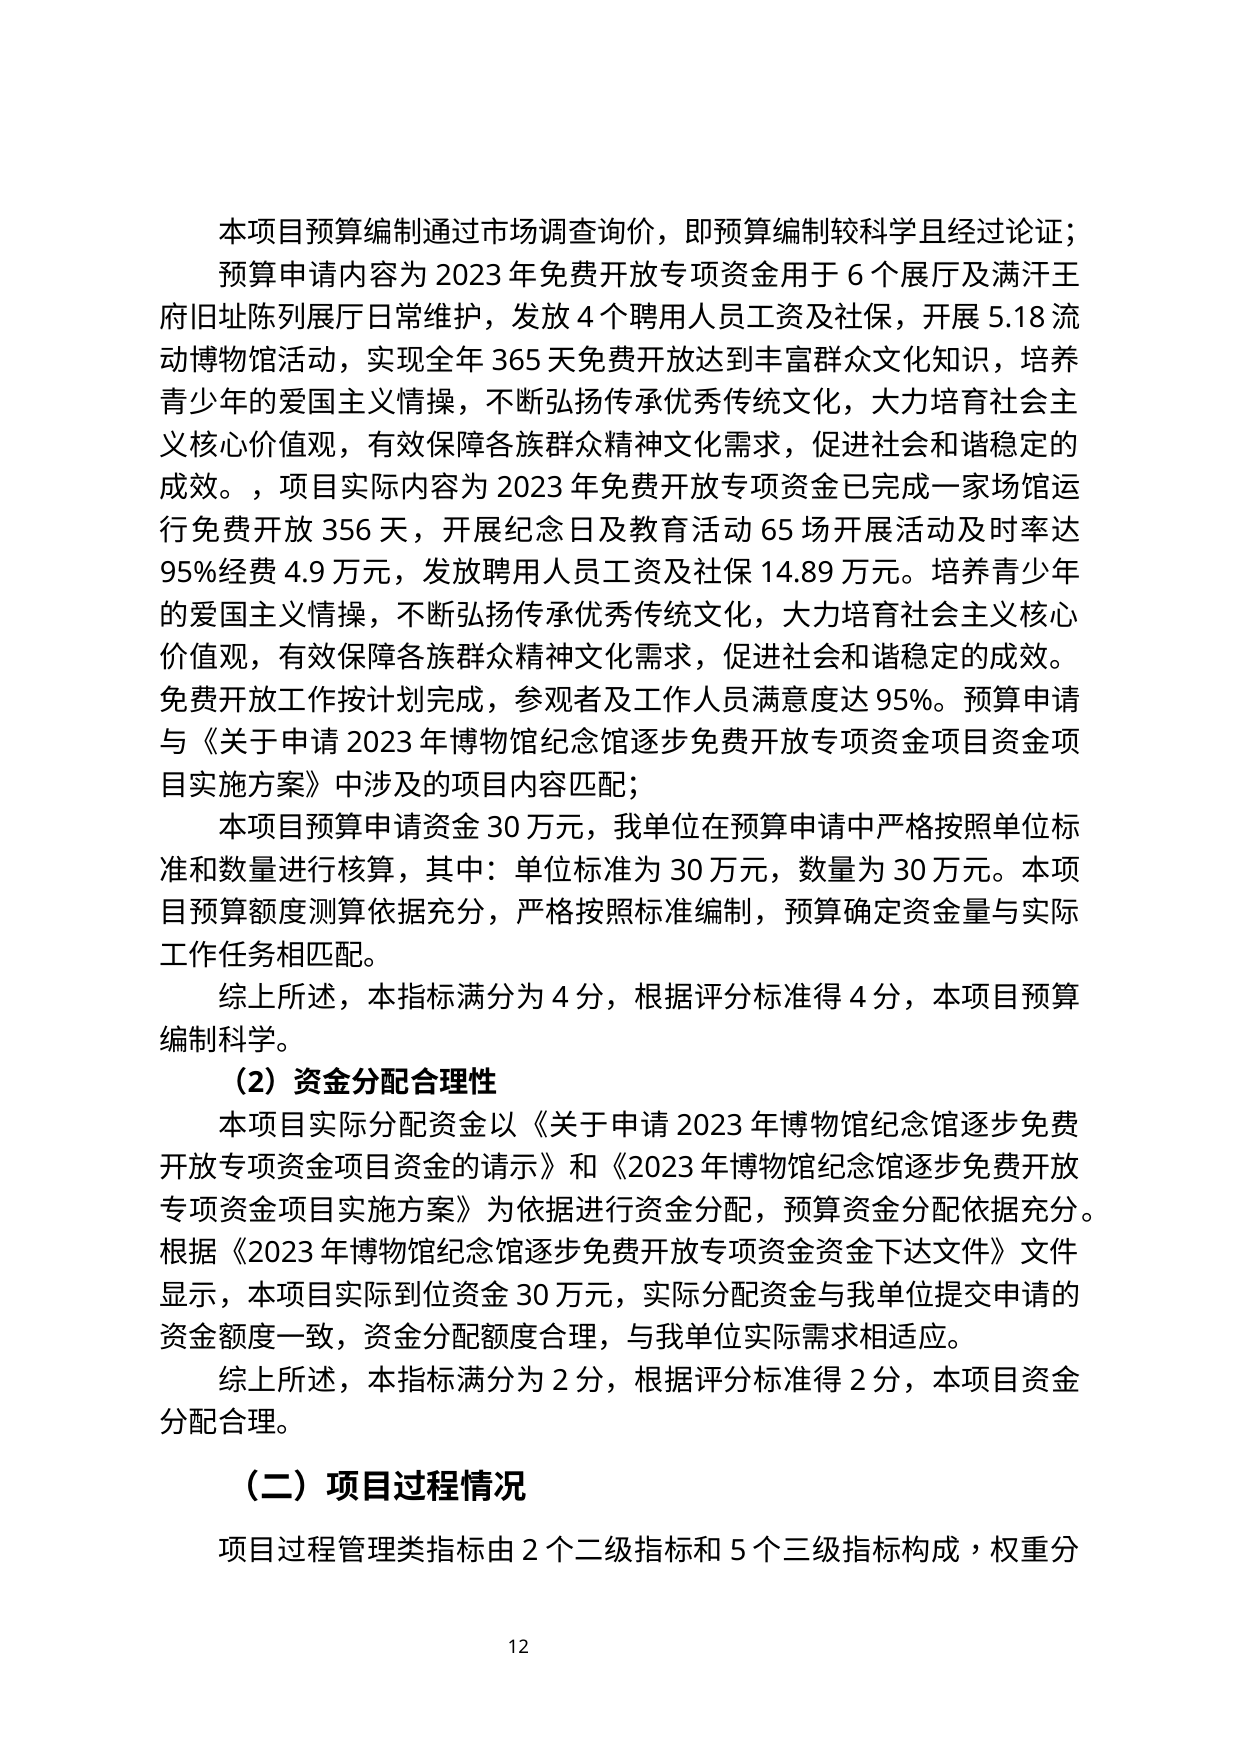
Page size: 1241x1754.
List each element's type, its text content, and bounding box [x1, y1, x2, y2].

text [159, 1526, 1081, 1569]
text 综上所述，本指标满分为4分，根据评分标准得4分，本项目预算编制科学。 [159, 974, 1081, 1059]
text 预算申请内容为2023年免费开放专项资金用于6个展厅及满汗王府旧址陈列展厅日常维护，发放4个聘用人员工资及社保，开展5.18流动博物馆活动，实现全年365天免费开放达到丰富群众文化知识，培养青少年的爱国主义情操，不断弘扬传承优秀传统文化，大力培育社会主义核心价值观，有效保障各族群众精神文化需求，促进社会和谐稳定的成效。，项目实际内容为2023年免费开放专项资金已完成一家场馆运行免费开放356天，开展纪念日及教育活动65场开展活动及时率达95%经费4.9万元，发放聘用人员工资及社保14.89万元。培养青少年的爱国主义情操，不断弘扬传承优秀传统文化，大力培育社会主义核心价值观，有效保障各族群众精神文化需求，促进社会和谐稳定的成效。免费开放工作按计划完成，参观者及工作人员满意度达95%。预算申请与《关于申请2023年博物馆纪念馆逐步免费开放专项资金项目资金项目实施方案》中涉及的项目内容匹配； [159, 251, 1081, 804]
subtitle （二）项目过程情况 [159, 1441, 1081, 1526]
text （2）资金分配合理性 [159, 1059, 1081, 1101]
text 本项目预算编制通过市场调查询价，即预算编制较科学且经过论证； [159, 209, 1081, 251]
text 本项目预算申请资金30万元，我单位在预算申请中严格按照单位标准和数量进行核算，其中：单位标准为30万元，数量为30万元。本项目预算额度测算依据充分，严格按照标准编制，预算确定资金量与实际工作任务相匹配。 [159, 804, 1081, 974]
text 综上所述，本指标满分为2分，根据评分标准得2分，本项目资金分配合理。 [159, 1356, 1081, 1441]
text 本项目实际分配资金以《关于申请2023年博物馆纪念馆逐步免费开放专项资金项目资金的请示》和《2023年博物馆纪念馆逐步免费开放专项资金项目实施方案》为依据进行资金分配，预算资金分配依据充分。根据《2023年博物馆纪念馆逐步免费开放专项资金资金下达文件》文件显示，本项目实际到位资金30万元，实际分配资金与我单位提交申请的资金额度一致，资金分配额度合理，与我单位实际需求相适应。 [159, 1101, 1081, 1356]
